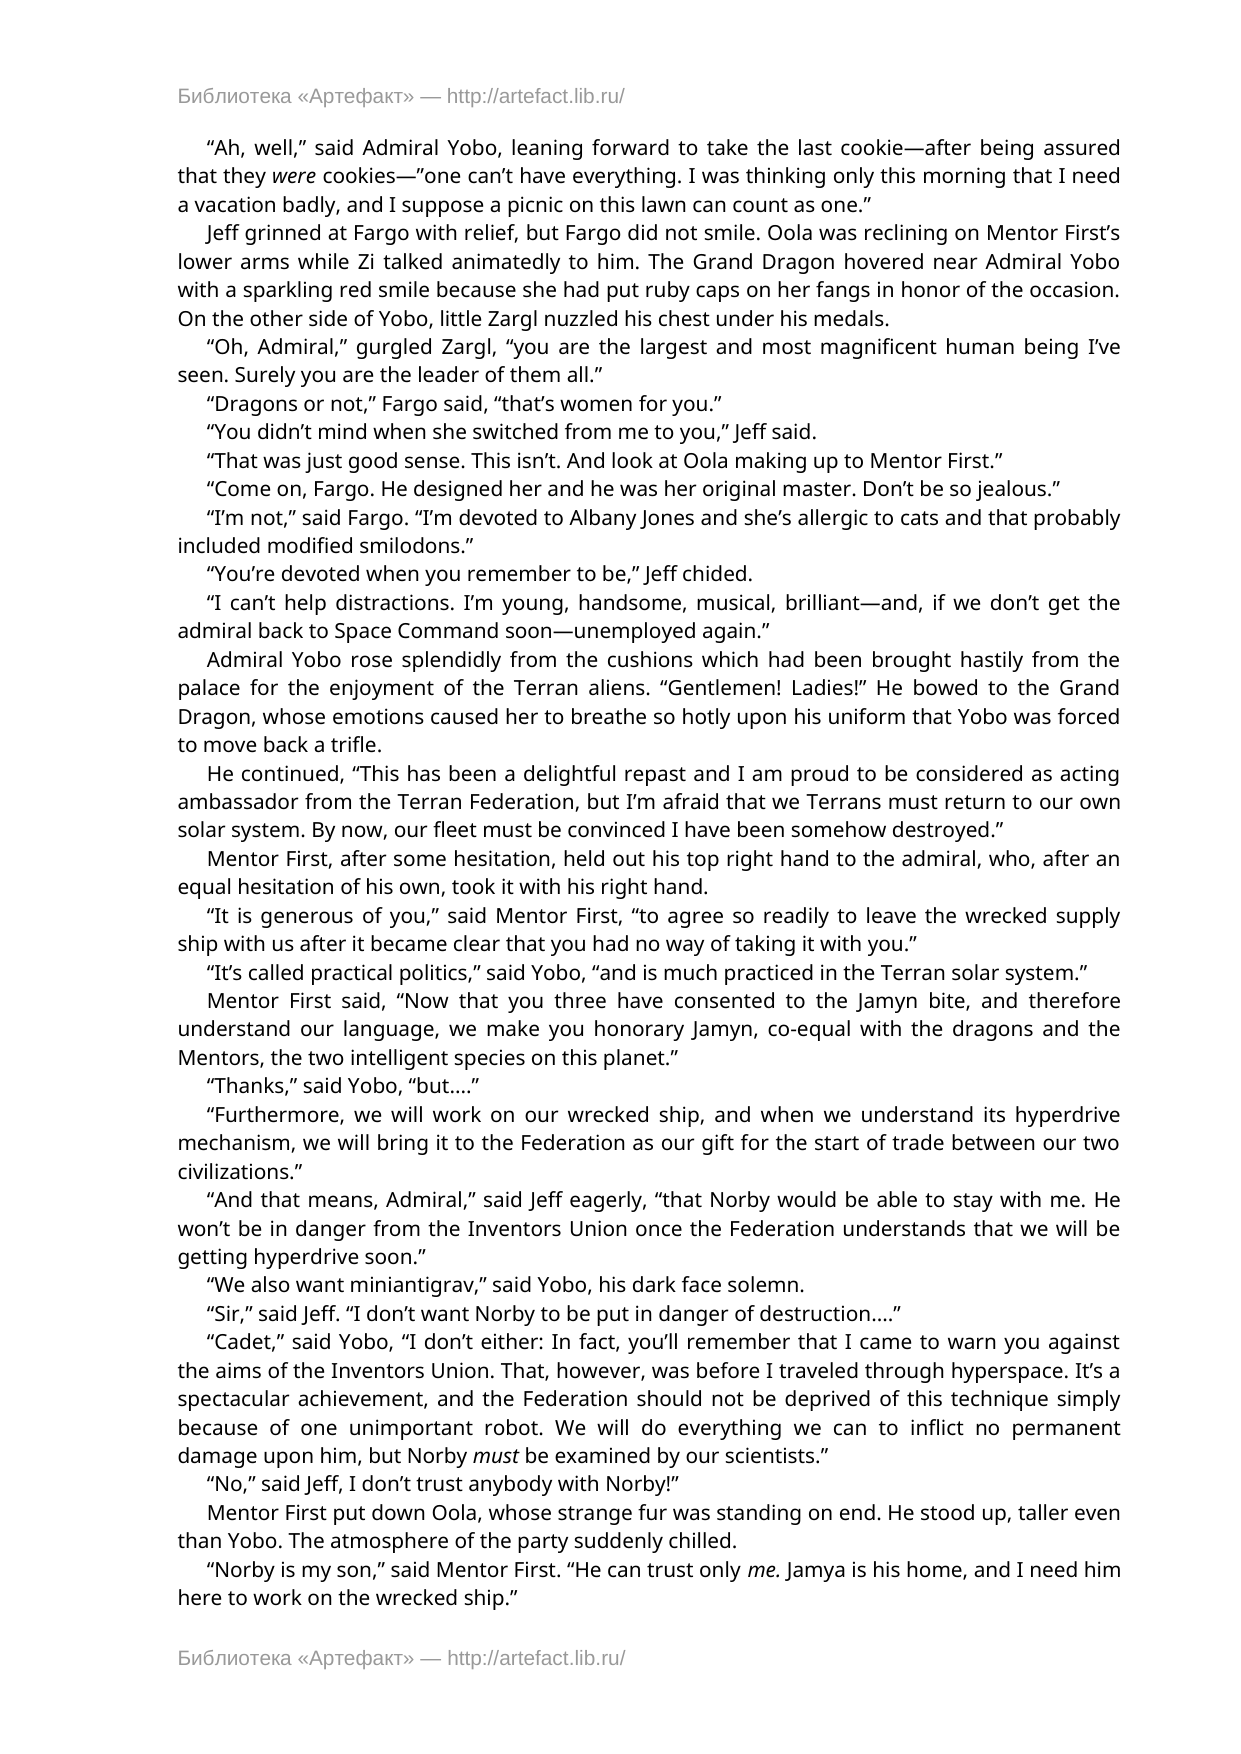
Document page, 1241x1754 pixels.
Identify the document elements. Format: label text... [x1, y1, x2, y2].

text “I can’t help distractions. I’m young, handsome, musical, brilliant—and, if we don’t get the admiral back to Space Command soon—unemployed again.” [177, 588, 1122, 645]
text “Norby is my son,” said Mentor First. “He can trust only me. Jamya is his home, and I need him here to work on the wrecked ship.” [177, 1555, 1122, 1612]
text “Cadet,” said Yobo, “I don’t either: In fact, you’ll remember that I came to warn you against the aims of the Inventors Union. That, however, was before I traveled through hyperspace. It’s a spectacular achievement, and the Federation should not be deprived of this technique simply because of one unimportant robot. We will do everything we can to inflict no permanent damage upon him, but Norby must be examined by our scientists.” [177, 1327, 1122, 1469]
text He continued, “This has been a delightful repast and I am proud to be considered as acting ambassador from the Terran Federation, but I’m afraid that we Terrans must return to our own solar system. By now, our fleet must be convinced I have been somehow destroyed.” [177, 759, 1122, 844]
text Jeff grinned at Fargo with relief, but Fargo did not smile. Oola was reclining on Mentor First’s lower arms while Zi talked animatedly to him. The Grand Dragon hovered near Admiral Yobo with a sparkling red smile because she had put ruby caps on her fangs in honor of the occasion. On the other side of Yobo, little Zargl nuzzled his chest under his medals. [177, 218, 1122, 332]
text Admiral Yobo rose splendidly from the cushions which had been brought hastily from the palace for the enjoyment of the Terran aliens. “Gentlemen! Ladies!” He bowed to the Grand Dragon, whose emotions caused her to breathe so hotly upon his uniform that Yobo was forced to move back a trifle. [177, 645, 1122, 759]
text “You didn’t mind when she switched from me to you,” Jeff said. [177, 417, 1122, 446]
text “That was just good sense. This isn’t. And look at Oola making up to Mentor First.” [177, 446, 1122, 474]
text “I’m not,” said Fargo. “I’m devoted to Albany Jones and she’s allergic to cats and that probably included modified smilodons.” [177, 503, 1122, 559]
text “Dragons or not,” Fargo said, “that’s women for you.” [177, 389, 1122, 417]
text “It is generous of you,” said Mentor First, “to agree so readily to leave the wrecked supply ship with us after it became clear that you had no way of taking it with you.” [177, 901, 1122, 958]
text “Oh, Admiral,” gurgled Zargl, “you are the largest and most magnificent human being I’ve seen. Surely you are the leader of them all.” [177, 332, 1122, 389]
text “Furthermore, we will work on our wrecked ship, and when we understand its hyperdrive mechanism, we will bring it to the Federation as our gift for the start of trade between our two civilizations.” [177, 1100, 1122, 1185]
text “And that means, Admiral,” said Jeff eagerly, “that Norby would be able to stay with me. He won’t be in danger from the Inventors Union once the Federation understands that we will be getting hyperdrive soon.” [177, 1185, 1122, 1271]
text Mentor First said, “Now that you three have consented to the Jamyn bite, and therefore understand our language, we make you honorary Jamyn, co-equal with the dragons and the Mentors, the two intelligent species on this planet.” [177, 986, 1122, 1071]
text “Ah, well,” said Admiral Yobo, leaning forward to take the last cookie—after being assured that they were cookies—”one can’t have everything. I was thinking only this morning that I need a vacation badly, and I suppose a picnic on this lawn can count as one.” [177, 133, 1122, 218]
text Mentor First, after some hesitation, held out his top right hand to the admiral, who, after an equal hesitation of his own, took it with his right hand. [177, 844, 1122, 901]
text “We also want miniantigrav,” said Yobo, his dark face solemn. [177, 1271, 1122, 1299]
text “It’s called practical politics,” said Yobo, “and is much practiced in the Terran solar system.” [177, 958, 1122, 986]
text “No,” said Jeff, I don’t trust anybody with Norby!” [177, 1469, 1122, 1498]
text “Thanks,” said Yobo, “but....” [177, 1071, 1122, 1100]
text “Sir,” said Jeff. “I don’t want Norby to be put in danger of destruction....” [177, 1299, 1122, 1327]
text “Come on, Fargo. He designed her and he was her original master. Don’t be so jealous.” [177, 474, 1122, 503]
text Mentor First put down Oola, whose strange fur was standing on end. He stood up, taller even than Yobo. The atmosphere of the party suddenly chilled. [177, 1498, 1122, 1555]
text “You’re devoted when you remember to be,” Jeff chided. [177, 559, 1122, 588]
